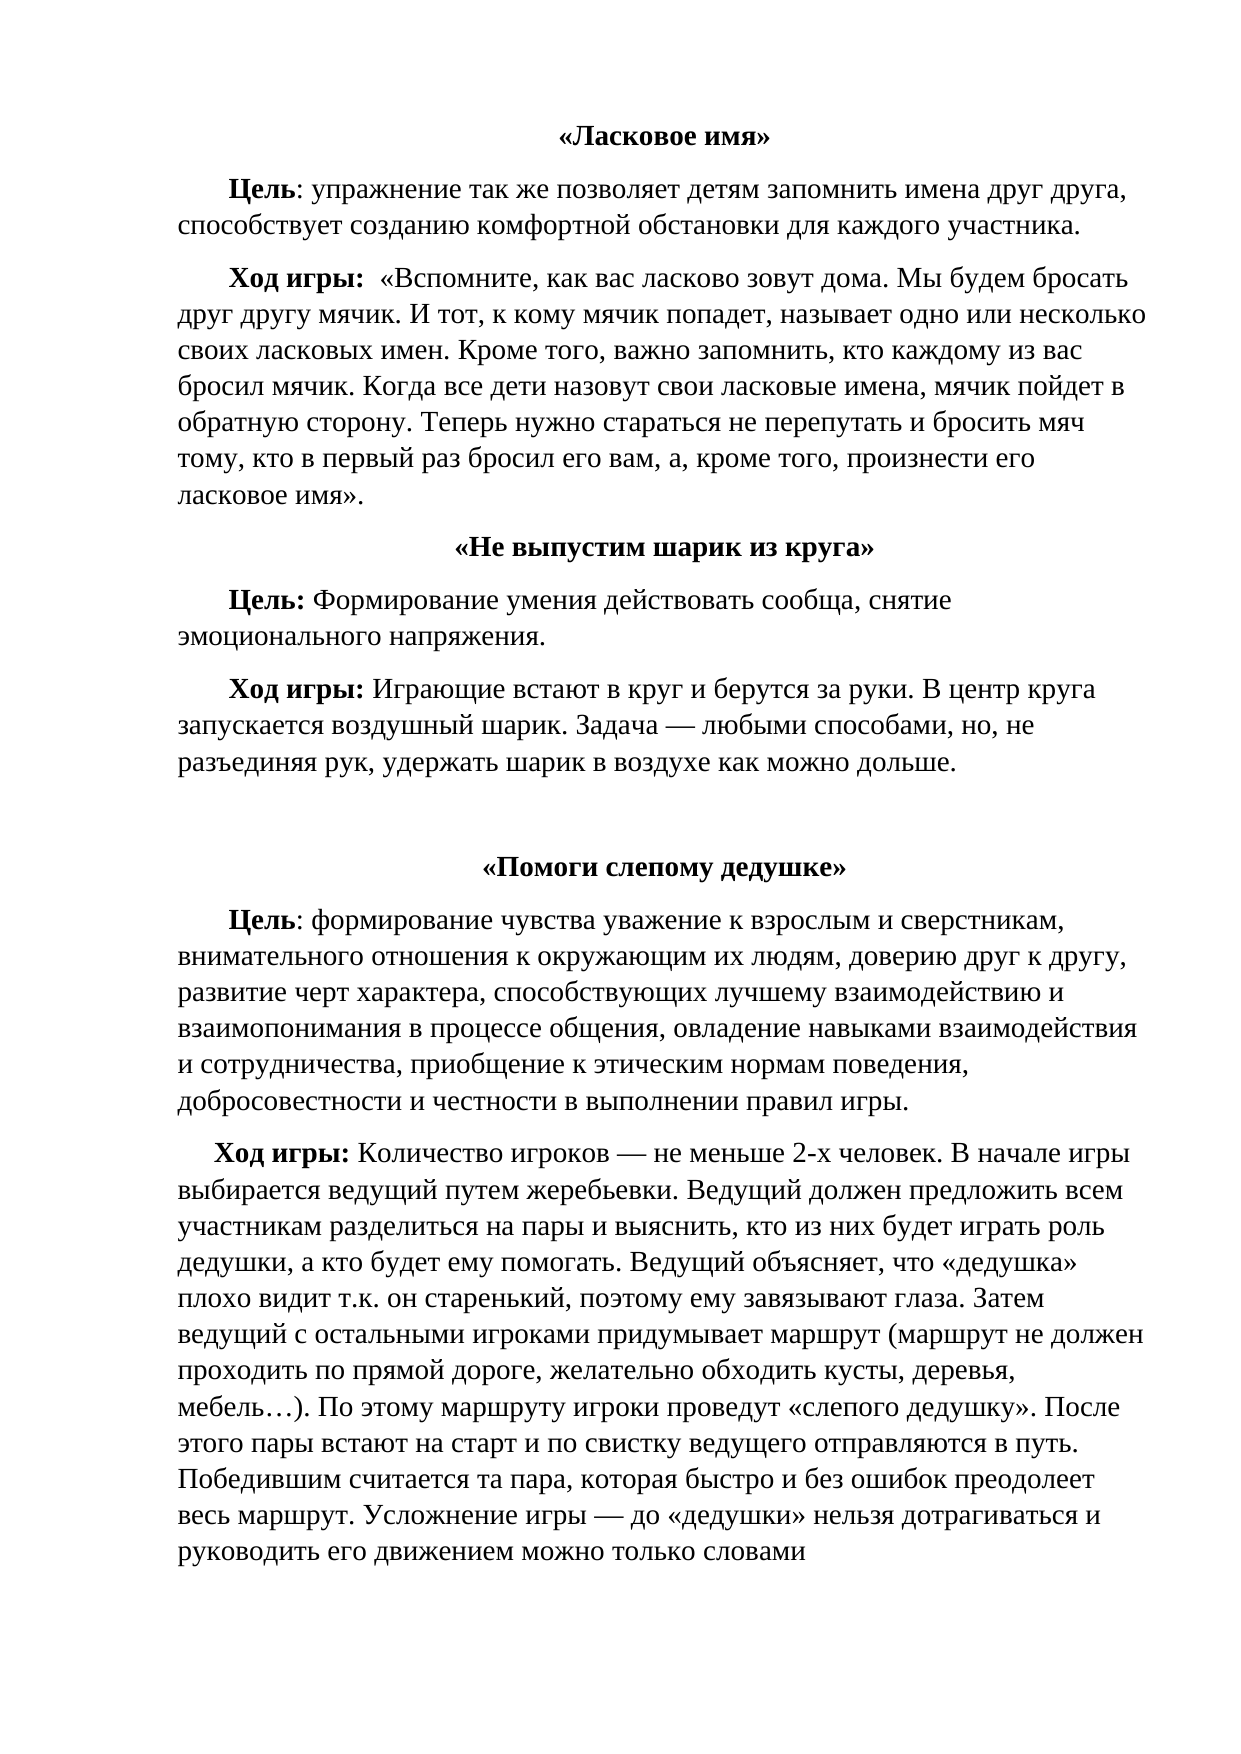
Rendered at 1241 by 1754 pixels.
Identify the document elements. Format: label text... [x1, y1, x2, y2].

text «Не выпустим шарик из круга» [177, 529, 1152, 563]
text Ход игры: Играющие встают в круг и берутся за руки. В центр круга запускается воздушный шарик. Задача — любыми способами, но, не разъединяя рук, удержать шарик в воздухе как можно дольше. [177, 671, 1152, 777]
text Цель: упражнение так же позволяет детям запомнить имена друг друга, способствует созданию комфортной обстановки для каждого участника. [177, 171, 1152, 241]
text «Ласковое имя» [177, 118, 1152, 152]
text Ход игры: «Вспомните, как вас ласково зовут дома. Мы будем бросать друг другу мячик. И тот, к кому мячик попадет, называет одно или несколько своих ласковых имен. Кроме того, важно запомнить, кто каждому из вас бросил мячик. Когда все дети назовут свои ласковые имена, мячик пойдет в обратную сторону. Теперь нужно стараться не перепутать и бросить мяч тому, кто в первый раз бросил его вам, а, кроме того, произнести его ласковое имя». [177, 260, 1152, 510]
text Цель: формирование чувства уважение к взрослым и сверстникам, внимательного отношения к окружающим их людям, доверию друг к другу, развитие черт характера, способствующих лучшему взаимодействию и взаимопонимания в процессе общения, овладение навыками взаимодействия и сотрудничества, приобщение к этическим нормам поведения, добросовестности и честности в выполнении правил игры. [177, 902, 1152, 1116]
text «Помоги слепому дедушке» [177, 849, 1152, 883]
text Цель: Формирование умения действовать сообща, снятие эмоционального напряжения. [177, 582, 1152, 652]
text Ход игры: Количество игроков — не меньше 2-х человек. В начале игры выбирается ведущий путем жеребьевки. Ведущий должен предложить всем участникам разделиться на пары и выяснить, кто из них будет играть роль дедушки, а кто будет ему помогать. Ведущий объясняет, что «дедушка» плохо видит т.к. он старенький, поэтому ему завязывают глаза. Затем ведущий с остальными игроками придумывает маршрут (маршрут не должен проходить по прямой дороге, желательно обходить кусты, деревья, мебель…). По этому маршруту игроки проведут «слепого дедушку». После этого пары встают на старт и по свистку ведущего отправляются в путь. Победившим считается та пара, которая быстро и без ошибок преодолеет весь маршрут. Усложнение игры — до «дедушки» нельзя дотрагиваться и руководить его движением можно только словами [177, 1136, 1152, 1567]
